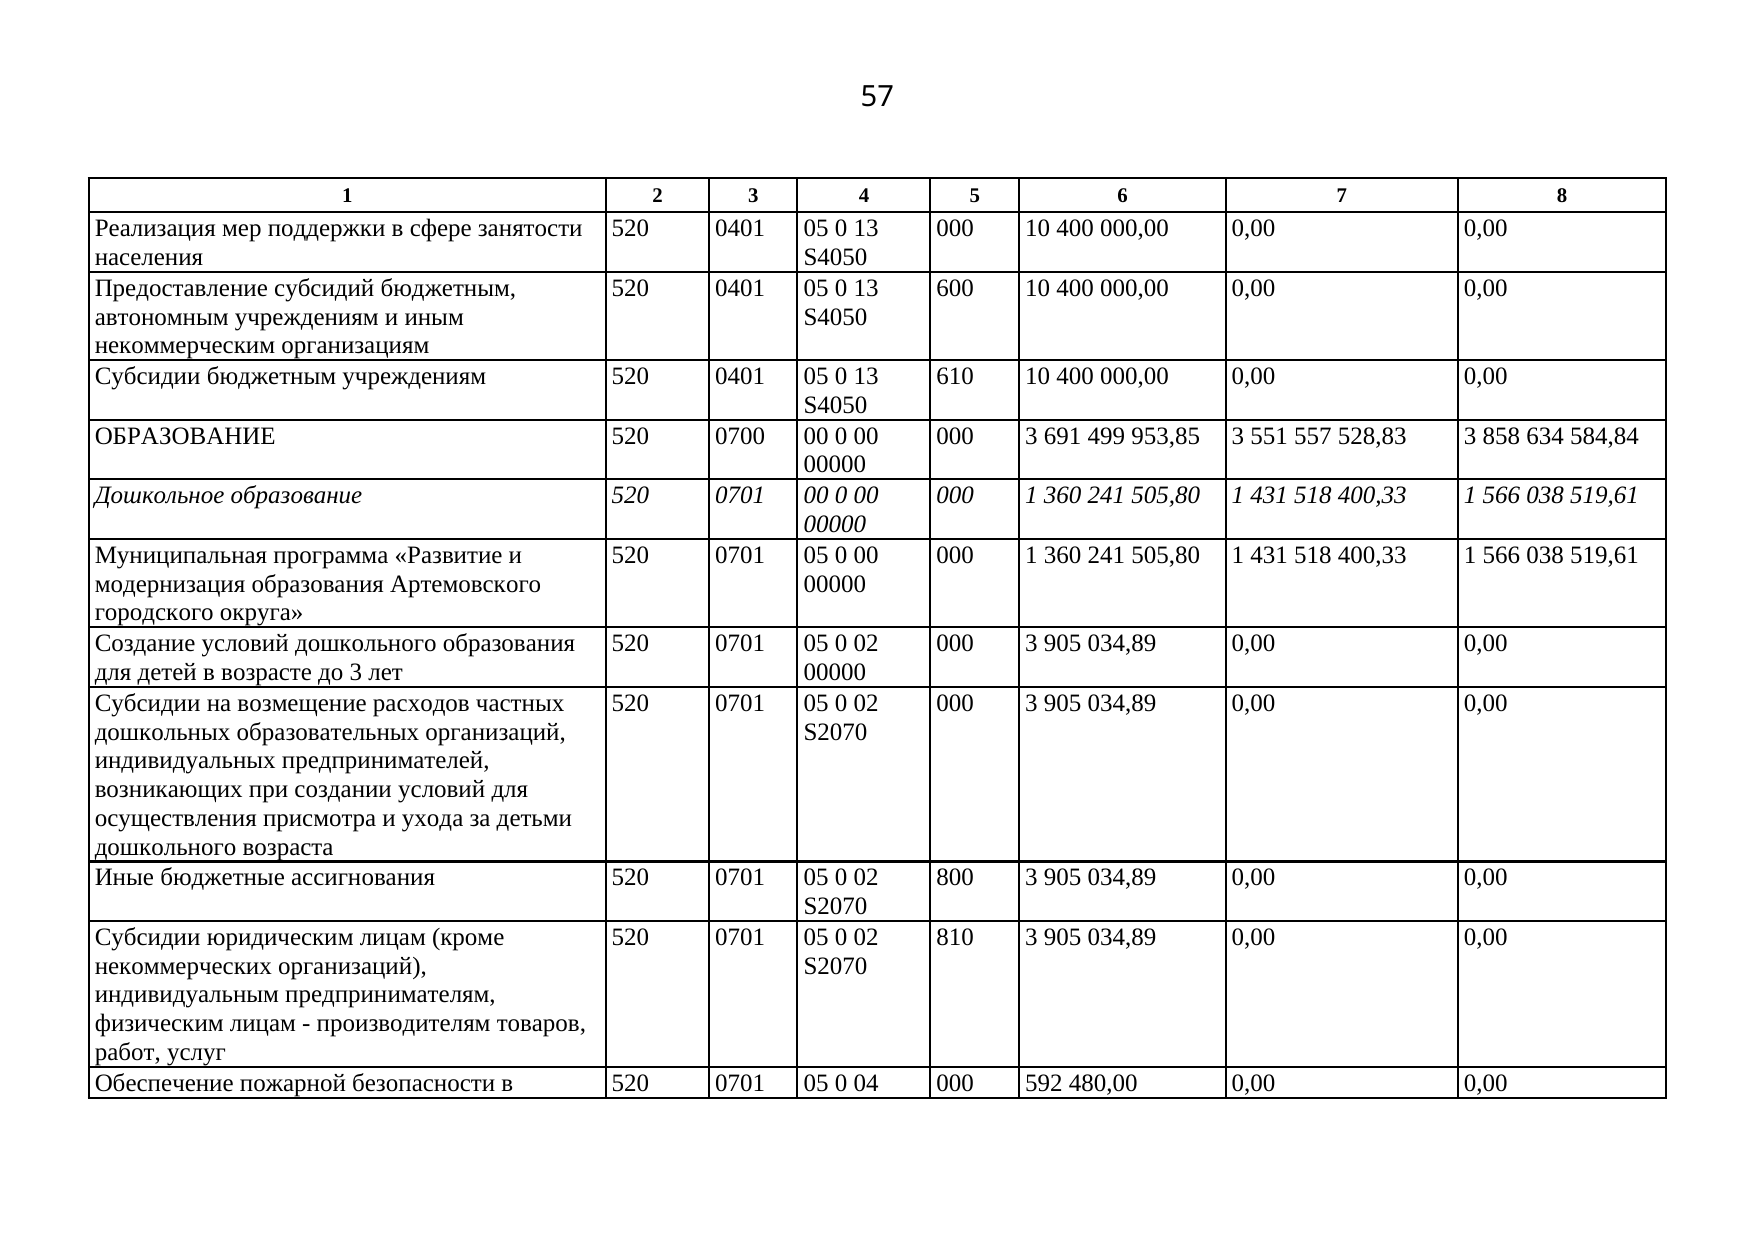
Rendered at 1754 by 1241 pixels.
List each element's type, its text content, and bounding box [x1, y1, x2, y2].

table_header 7 [1227, 179, 1457, 211]
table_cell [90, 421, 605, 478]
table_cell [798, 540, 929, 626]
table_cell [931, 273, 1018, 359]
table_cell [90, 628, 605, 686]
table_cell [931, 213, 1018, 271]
table_header 8 [1459, 179, 1665, 211]
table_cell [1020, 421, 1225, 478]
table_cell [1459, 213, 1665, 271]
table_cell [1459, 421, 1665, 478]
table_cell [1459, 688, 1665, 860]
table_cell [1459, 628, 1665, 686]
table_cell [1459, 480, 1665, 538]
table_header 3 [710, 179, 796, 211]
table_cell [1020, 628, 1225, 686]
table_header 4 [798, 179, 929, 211]
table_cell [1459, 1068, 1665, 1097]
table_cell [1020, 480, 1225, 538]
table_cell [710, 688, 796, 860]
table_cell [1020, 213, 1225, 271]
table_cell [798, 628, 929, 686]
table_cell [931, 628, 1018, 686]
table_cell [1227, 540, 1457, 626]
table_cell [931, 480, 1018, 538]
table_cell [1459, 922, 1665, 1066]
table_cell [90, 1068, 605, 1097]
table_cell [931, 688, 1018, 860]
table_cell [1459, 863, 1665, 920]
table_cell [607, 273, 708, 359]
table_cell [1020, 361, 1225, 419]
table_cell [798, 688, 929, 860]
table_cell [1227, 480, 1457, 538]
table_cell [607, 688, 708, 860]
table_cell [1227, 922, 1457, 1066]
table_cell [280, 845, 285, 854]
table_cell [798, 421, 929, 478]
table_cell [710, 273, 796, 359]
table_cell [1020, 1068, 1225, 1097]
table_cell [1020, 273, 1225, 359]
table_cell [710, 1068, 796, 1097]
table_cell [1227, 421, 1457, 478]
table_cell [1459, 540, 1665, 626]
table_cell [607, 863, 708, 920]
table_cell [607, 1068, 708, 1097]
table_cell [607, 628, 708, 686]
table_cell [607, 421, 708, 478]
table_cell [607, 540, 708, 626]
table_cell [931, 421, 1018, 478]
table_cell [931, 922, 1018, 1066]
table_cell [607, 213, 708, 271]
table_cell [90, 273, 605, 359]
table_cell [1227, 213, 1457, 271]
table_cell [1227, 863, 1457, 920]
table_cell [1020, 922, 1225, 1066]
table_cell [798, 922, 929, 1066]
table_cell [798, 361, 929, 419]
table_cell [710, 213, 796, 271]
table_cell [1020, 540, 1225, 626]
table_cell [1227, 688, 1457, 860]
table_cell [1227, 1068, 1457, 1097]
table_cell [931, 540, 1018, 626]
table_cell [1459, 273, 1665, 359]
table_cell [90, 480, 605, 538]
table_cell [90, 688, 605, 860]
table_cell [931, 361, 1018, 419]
table_header 5 [931, 179, 1018, 211]
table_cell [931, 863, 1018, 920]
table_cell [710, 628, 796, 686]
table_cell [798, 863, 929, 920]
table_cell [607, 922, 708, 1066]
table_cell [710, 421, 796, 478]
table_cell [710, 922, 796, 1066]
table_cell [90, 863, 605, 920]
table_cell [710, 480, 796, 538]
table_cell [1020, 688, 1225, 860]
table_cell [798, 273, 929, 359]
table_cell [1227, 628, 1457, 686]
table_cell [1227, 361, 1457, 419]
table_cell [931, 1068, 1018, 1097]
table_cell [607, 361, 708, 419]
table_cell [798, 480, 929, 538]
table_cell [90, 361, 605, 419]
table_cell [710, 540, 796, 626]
table_header 6 [1020, 179, 1225, 211]
table_header 2 [607, 179, 708, 211]
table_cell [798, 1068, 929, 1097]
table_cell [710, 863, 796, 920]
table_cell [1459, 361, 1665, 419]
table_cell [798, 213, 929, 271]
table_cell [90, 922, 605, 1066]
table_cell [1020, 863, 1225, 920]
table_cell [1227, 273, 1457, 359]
table_header 1 [90, 179, 605, 211]
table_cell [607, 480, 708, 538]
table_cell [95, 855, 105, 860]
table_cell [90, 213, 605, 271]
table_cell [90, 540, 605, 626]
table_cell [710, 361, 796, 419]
